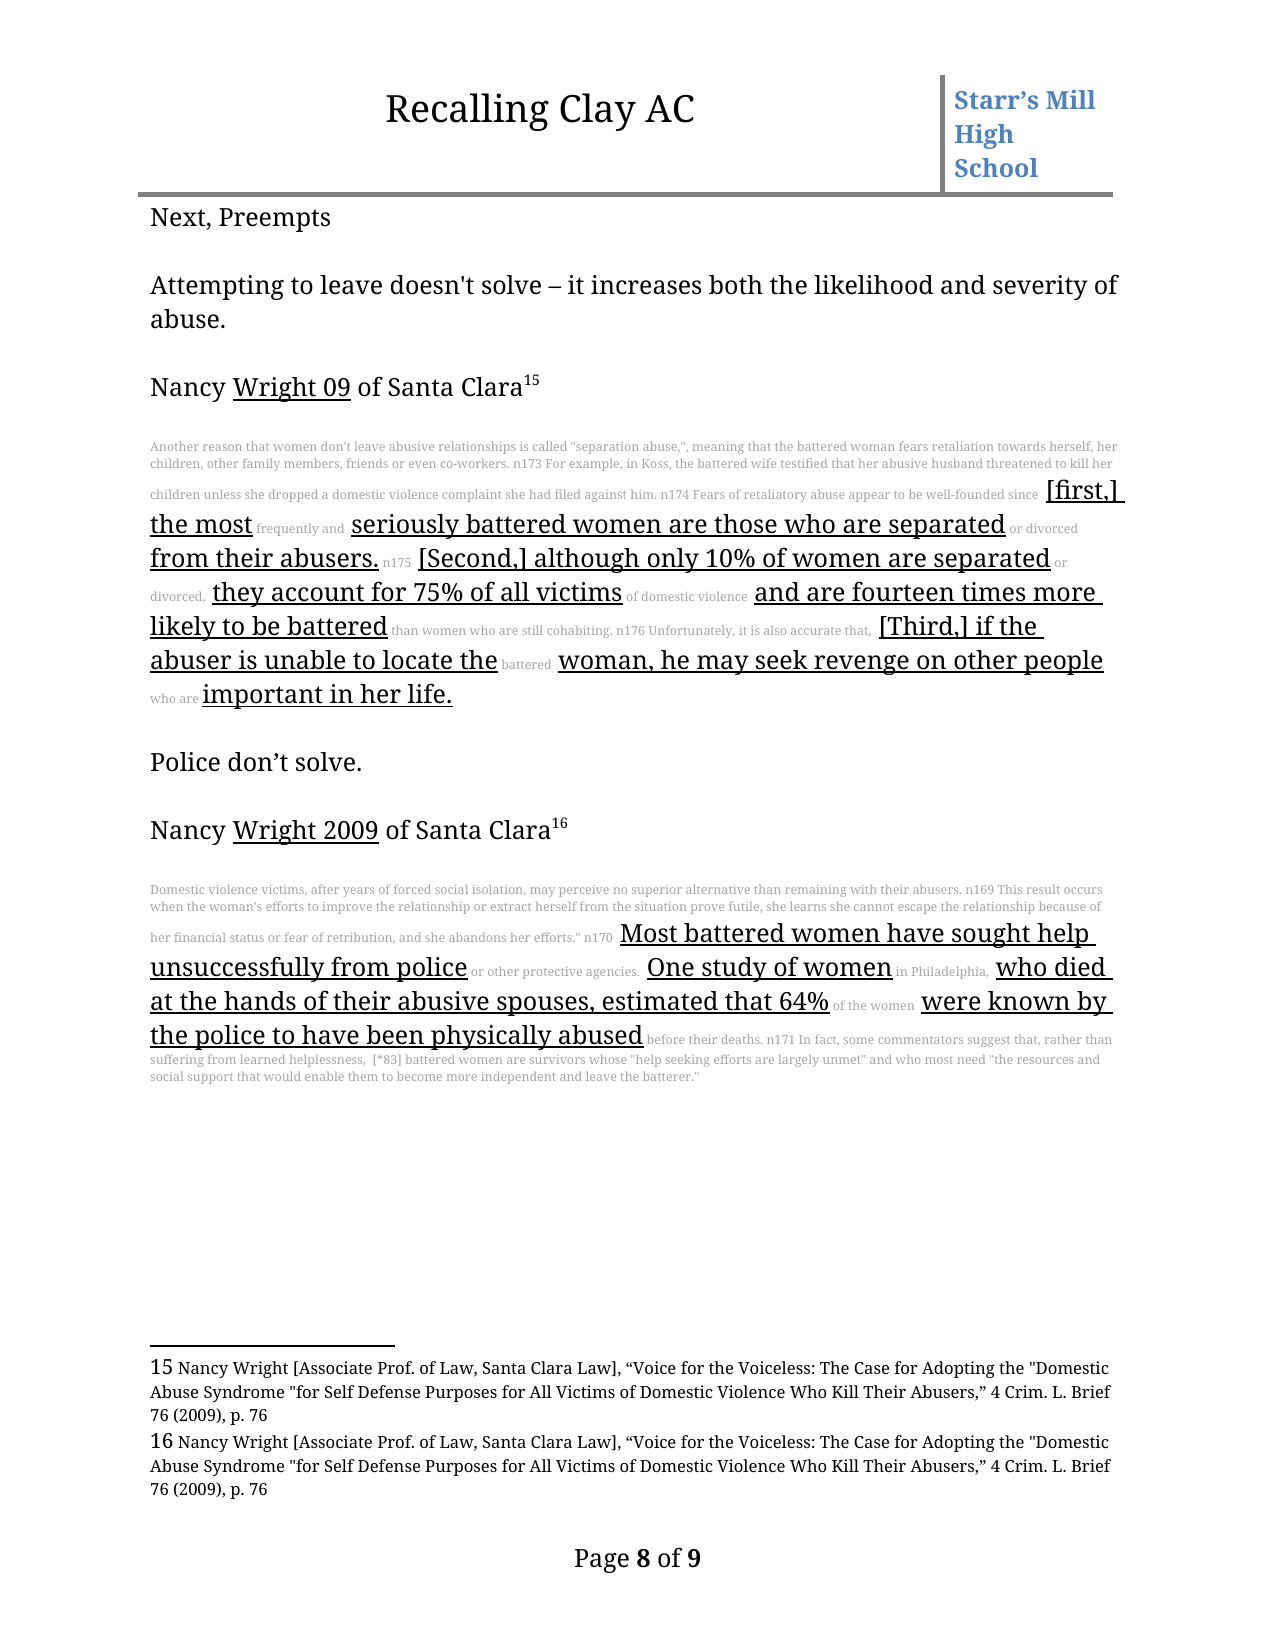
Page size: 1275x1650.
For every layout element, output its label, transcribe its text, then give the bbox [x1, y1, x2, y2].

text Next, Preempts [150, 200, 1125, 234]
text Nancy Wright 2009 of Santa Clara [150, 813, 1125, 847]
text Police don’t solve. [150, 745, 1125, 779]
text Attempting to leave doesn't solve – it increases both the likelihood and severity of abuse. [150, 268, 1125, 336]
text Nancy Wright 09 of Santa Clara [150, 370, 1125, 404]
text Another reason that women don't leave abusive relationships is called "separation abuse,", meaning that the battered woman fears retaliation towards herself, her children, other family members, friends or even co-workers. n173 For example, in Koss, the battered wife testified that her abusive husband threatened to kill her children unless she dropped a domestic violence complaint she had filed against him. n174 Fears of retaliatory abuse appear to be well-founded since [first,] the most frequently and seriously battered women are those who are separated or divorced from their abusers. n175 [Second,] although only 10% of women are separated or divorced, they account for 75% of all victims of domestic violence and are fourteen times more likely to be battered than women who are still cohabiting. n176 Unfortunately, it is also accurate that, [Third,] if the abuser is unable to locate the battered woman, he may seek revenge on other people who are important in her life. [150, 438, 1125, 711]
text Domestic violence victims, after years of forced social isolation, may perceive no superior alternative than remaining with their abusers. n169 This result occurs when the woman's efforts to improve the relationship or extract herself from the situation prove futile, she learns she cannot escape the relationship because of her financial status or fear of retribution, and she abandons her efforts." n170 Most battered women have sought help unsuccessfully from police or other protective agencies. One study of women in Philadelphia, who died at the hands of their abusive spouses, estimated that 64% of the women were known by the police to have been physically abused before their deaths. n171 In fact, some commentators suggest that, rather than suffering from learned helplessness, [*83] battered women are survivors whose "help seeking efforts are largely unmet" and who most need "the resources and social support that would enable them to become more independent and leave the batterer." [150, 881, 1125, 1086]
